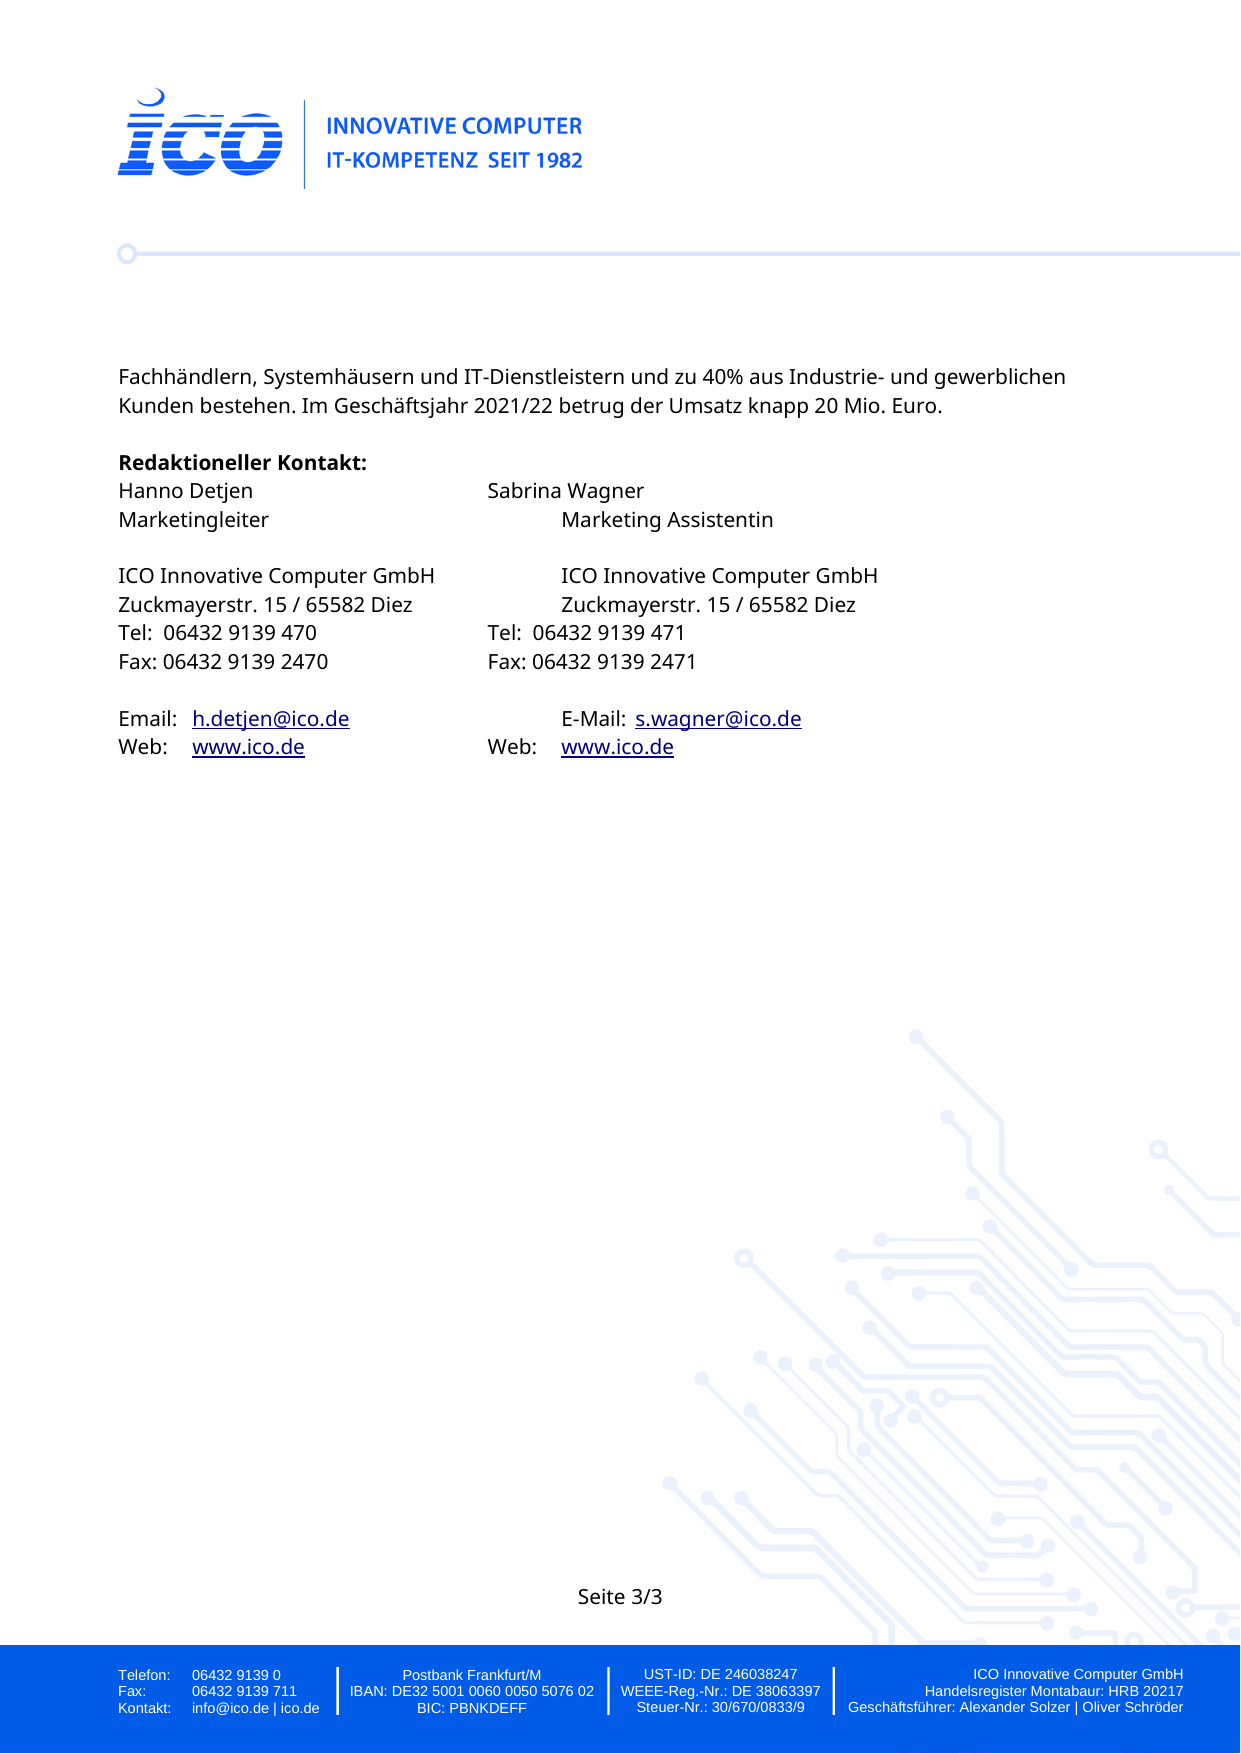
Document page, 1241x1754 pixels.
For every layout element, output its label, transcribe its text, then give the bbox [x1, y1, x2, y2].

text Email: h.detjen@ico.de E-Mail: s.wagner@ico.de Web: www.ico.de Web: www.ico.de [118, 704, 1122, 761]
picture [117, 87, 601, 190]
text Hanno Detjen Sabrina Wagner Marketingleiter Marketing Assistentin‎ [118, 476, 1122, 533]
text Tel: 06432 9139 470 Tel: 06432 9139 471 Fax: 06432 9139 2470 Fax: 06432 9139 2471 [118, 618, 1122, 675]
text ICO Innovative Computer GmbH ICO Innovative Computer GmbH Zuckmayerstr. 15 / 65582 Diez Zuckmayerstr. 15 / 65582 Diez [118, 562, 1122, 618]
picture [111, 243, 1241, 264]
text Redaktioneller Kontakt: [118, 448, 1122, 476]
picture [0, 1028, 1241, 1754]
